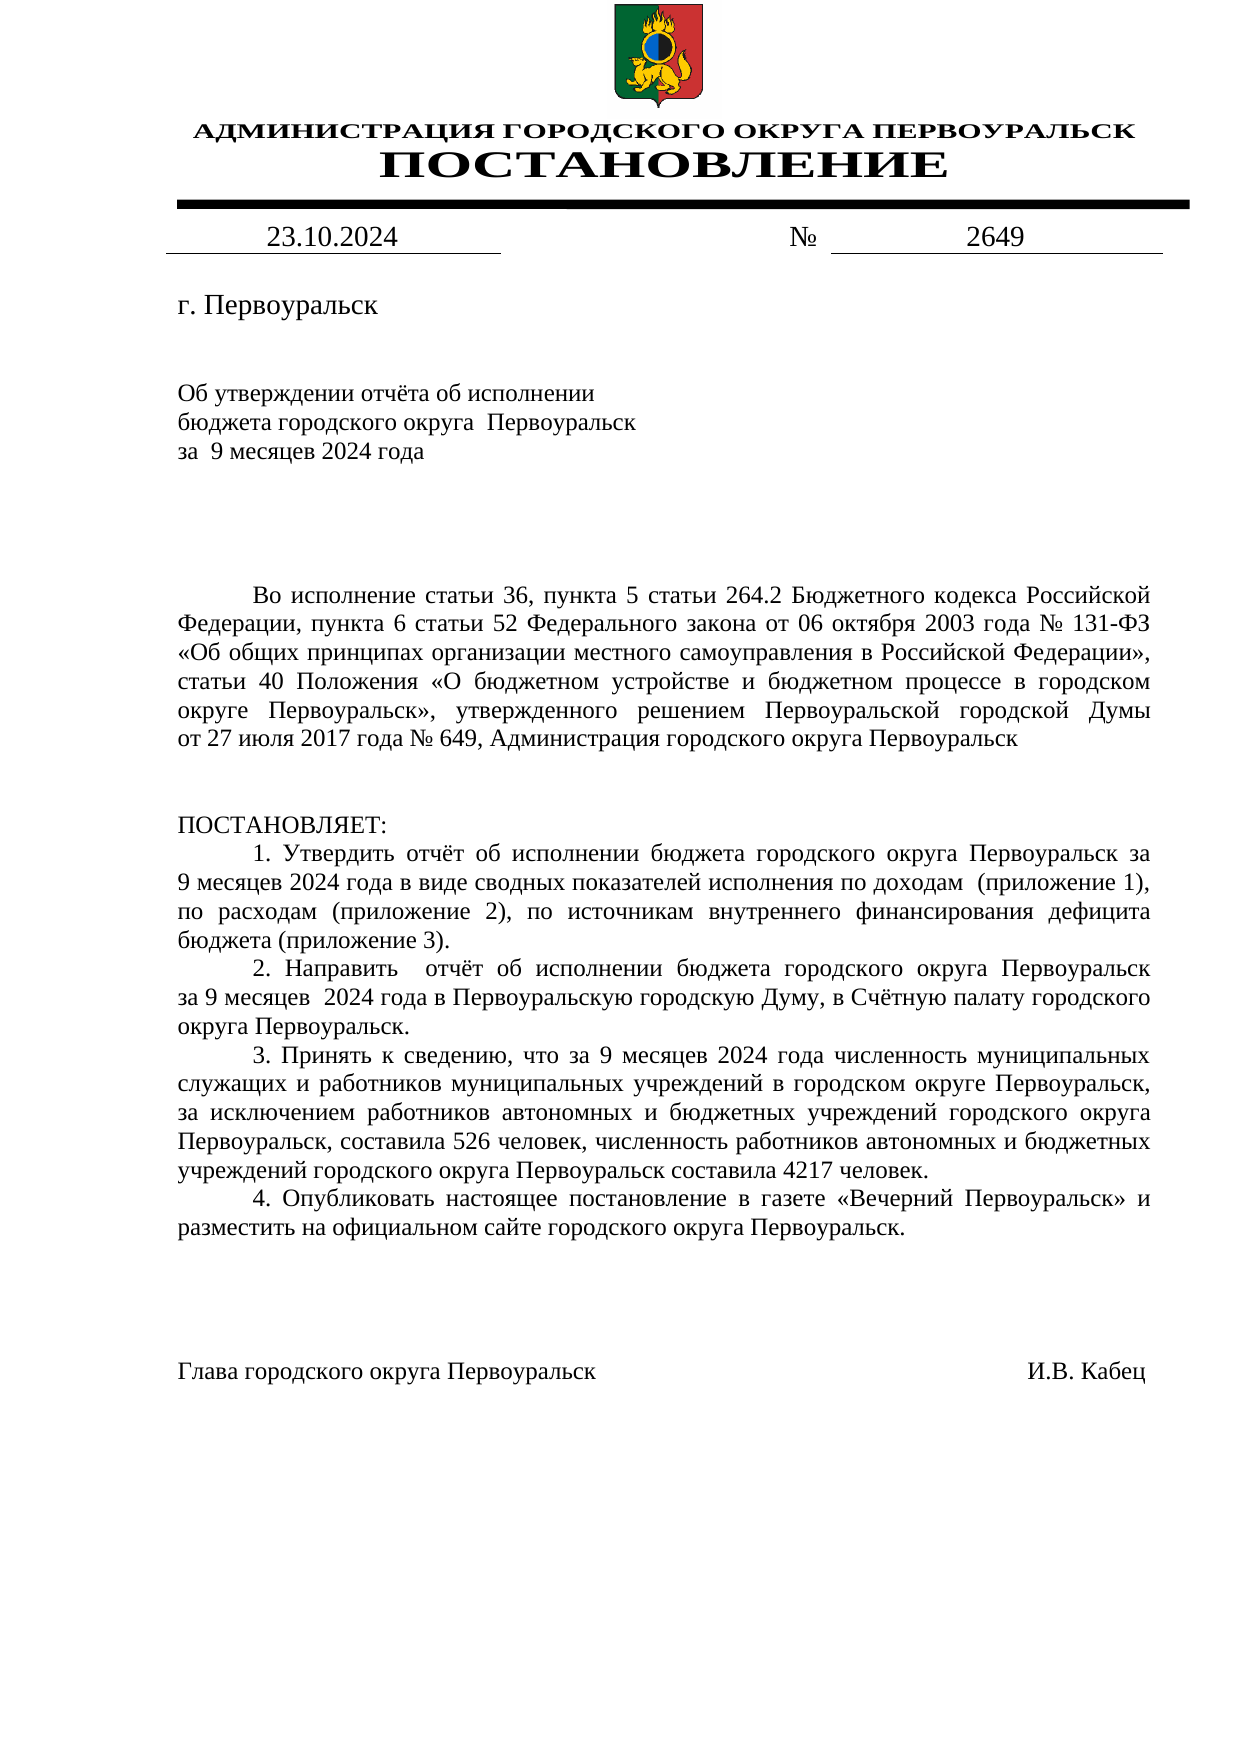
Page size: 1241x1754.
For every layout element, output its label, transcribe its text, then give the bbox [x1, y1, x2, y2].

text за 9 месяцев 2024 года [177, 436, 1152, 465]
table_header № [501, 209, 831, 253]
text Во исполнение статьи 36, пункта 5 статьи 264.2 Бюджетного кодекса Российской Федерации, пункта 6 статьи 52 Федерального закона от 06 октября 2003 года № 131-ФЗ «Об общих принципах организации местного самоуправления в Российской Федерации», статьи 40 Положения «О бюджетном устройстве и бюджетном процессе в городском округе Первоуральск», утвержденного решением Первоуральской городской Думы от 27 июля 2017 года № 649, Администрация городского округа Первоуральск [177, 580, 1152, 752]
text г. Первоуральск [177, 287, 1148, 321]
text 1. Утвердить отчёт об исполнении бюджета городского округа Первоуральск за 9 месяцев 2024 года в виде сводных показателей исполнения по доходам (приложение 1), по расходам (приложение 2), по источникам внутреннего финансирования дефицита бюджета (приложение 3). [177, 838, 1152, 953]
text бюджета городского округа Первоуральск [177, 407, 1152, 436]
text ПОСТАНОВЛЕНИЕ [177, 143, 1152, 186]
text 3. Принять к сведению, что за 9 месяцев 2024 года численность муниципальных служащих и работников муниципальных учреждений в городском округе Первоуральск, за исключением работников автономных и бюджетных учреждений городского округа Первоуральск, составила 526 человек, численность работников автономных и бюджетных учреждений городского округа Первоуральск составила 4217 человек. [177, 1040, 1152, 1183]
text Глава городского округа Первоуральск И.В. Кабец [177, 1356, 1152, 1385]
text ПОСТАНОВЛЯЕТ: [177, 810, 1152, 838]
text 4. Опубликовать настоящее постановление в газете «Вечерний Первоуральск» и разместить на официальном сайте городского округа Первоуральск. [177, 1183, 1152, 1241]
text 2. Направить отчёт об исполнении бюджета городского округа Первоуральск за 9 месяцев 2024 года в Первоуральскую городскую Думу, в Счётную палату городского округа Первоуральск. [177, 953, 1152, 1040]
table_header 23.10.2024 [166, 208, 501, 253]
text Об утверждении отчёта об исполнении [177, 378, 1152, 407]
picture [606, 0, 723, 119]
table_header 2649 [831, 210, 1163, 253]
text АДМИНИСТРАЦИЯ ГОРОДСКОГО ОКРУГА ПЕРВОУРАЛЬСК [177, 119, 1152, 143]
